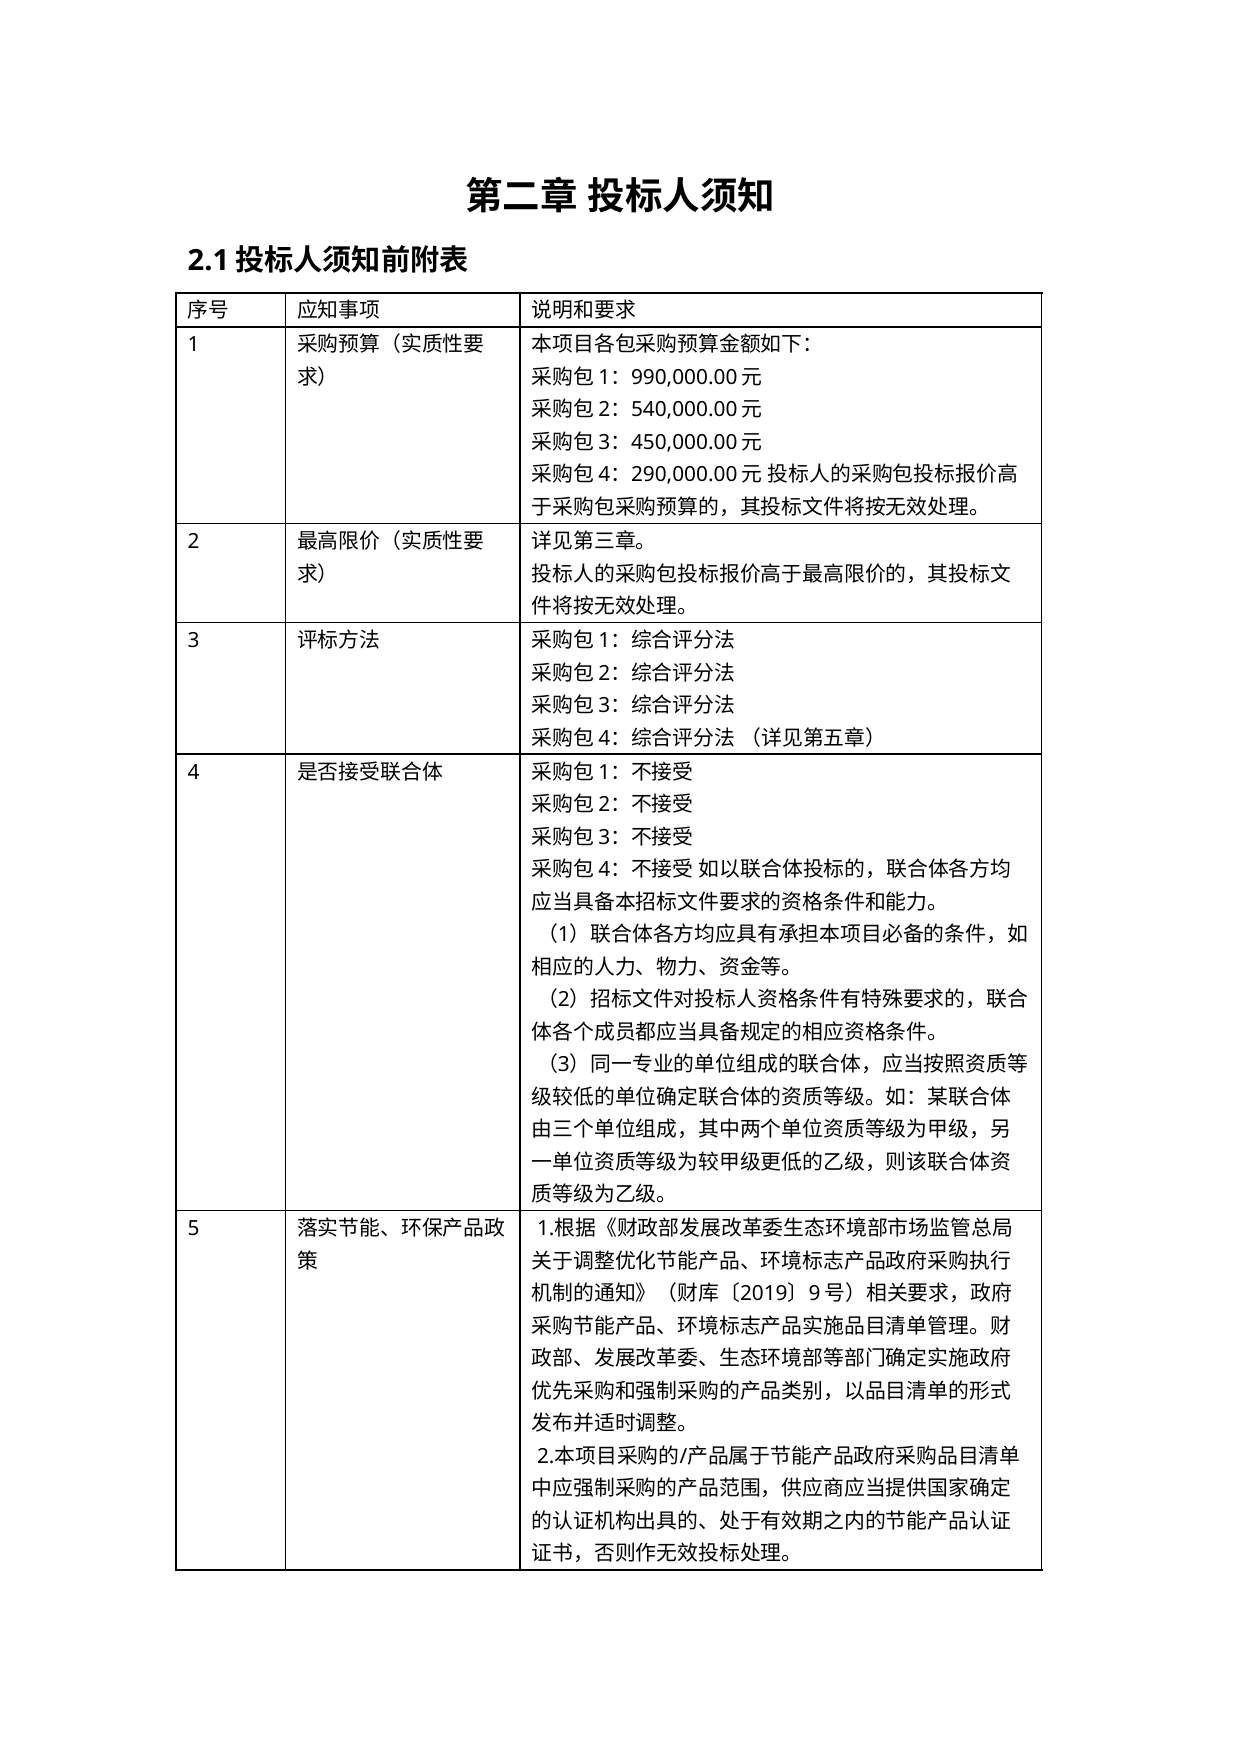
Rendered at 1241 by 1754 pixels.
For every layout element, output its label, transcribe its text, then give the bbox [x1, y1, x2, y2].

text 第二章 投标人须知 [187, 162, 1053, 227]
table_header 应知事项 [286, 294, 519, 326]
table_cell 最高限价（实质性要求） [286, 524, 519, 622]
table_cell 是否接受联合体 [286, 755, 519, 1210]
table_cell 本项目各包采购预算金额如下： 采购包1：990,000.00元 采购包2：540,000.00元 采购包3：450,000.00元 采购包4：290,000.00元 投标人的采购包投标报价高于采购包采购预算的，其投标文件将按无效处理。 [521, 328, 1041, 523]
table_cell 详见第三章。 投标人的采购包投标报价高于最高限价的，其投标文件将按无效处理。 [521, 524, 1041, 622]
table_cell 5 [177, 1211, 285, 1569]
table_cell 2 [177, 524, 285, 622]
table_cell 3 [177, 623, 285, 753]
table_header 序号 [177, 294, 285, 326]
table_cell 4 [177, 755, 285, 1210]
table_cell 落实节能、环保产品政策 [286, 1211, 519, 1569]
table_cell 评标方法 [286, 623, 519, 753]
text 2.1投标人须知前附表 [187, 227, 1053, 292]
table_cell 1 [177, 328, 285, 523]
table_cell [521, 1211, 1041, 1569]
table_cell 采购包1：不接受 采购包2：不接受 采购包3：不接受 采购包4：不接受 如以联合体投标的，联合体各方均应当具备本招标文件要求的资格条件和能力。 （1）联合体各方均应具有承担本项目必备的条件，如相应的人力、物力、资金等。 （2）招标文件对投标人资格条件有特殊要求的，联合体各个成员都应当具备规定的相应资格条件。 （3）同一专业的单位组成的联合体，应当按照资质等级较低的单位确定联合体的资质等级。如：某联合体由三个单位组成，其中两个单位资质等级为甲级，另一单位资质等级为较甲级更低的乙级，则该联合体资质等级为乙级。 [521, 755, 1041, 1210]
table_header 说明和要求 [521, 294, 1041, 326]
table_cell 采购预算（实质性要求） [286, 328, 519, 523]
table_cell 采购包1：综合评分法 采购包2：综合评分法 采购包3：综合评分法 采购包4：综合评分法 （详见第五章） [521, 623, 1041, 753]
